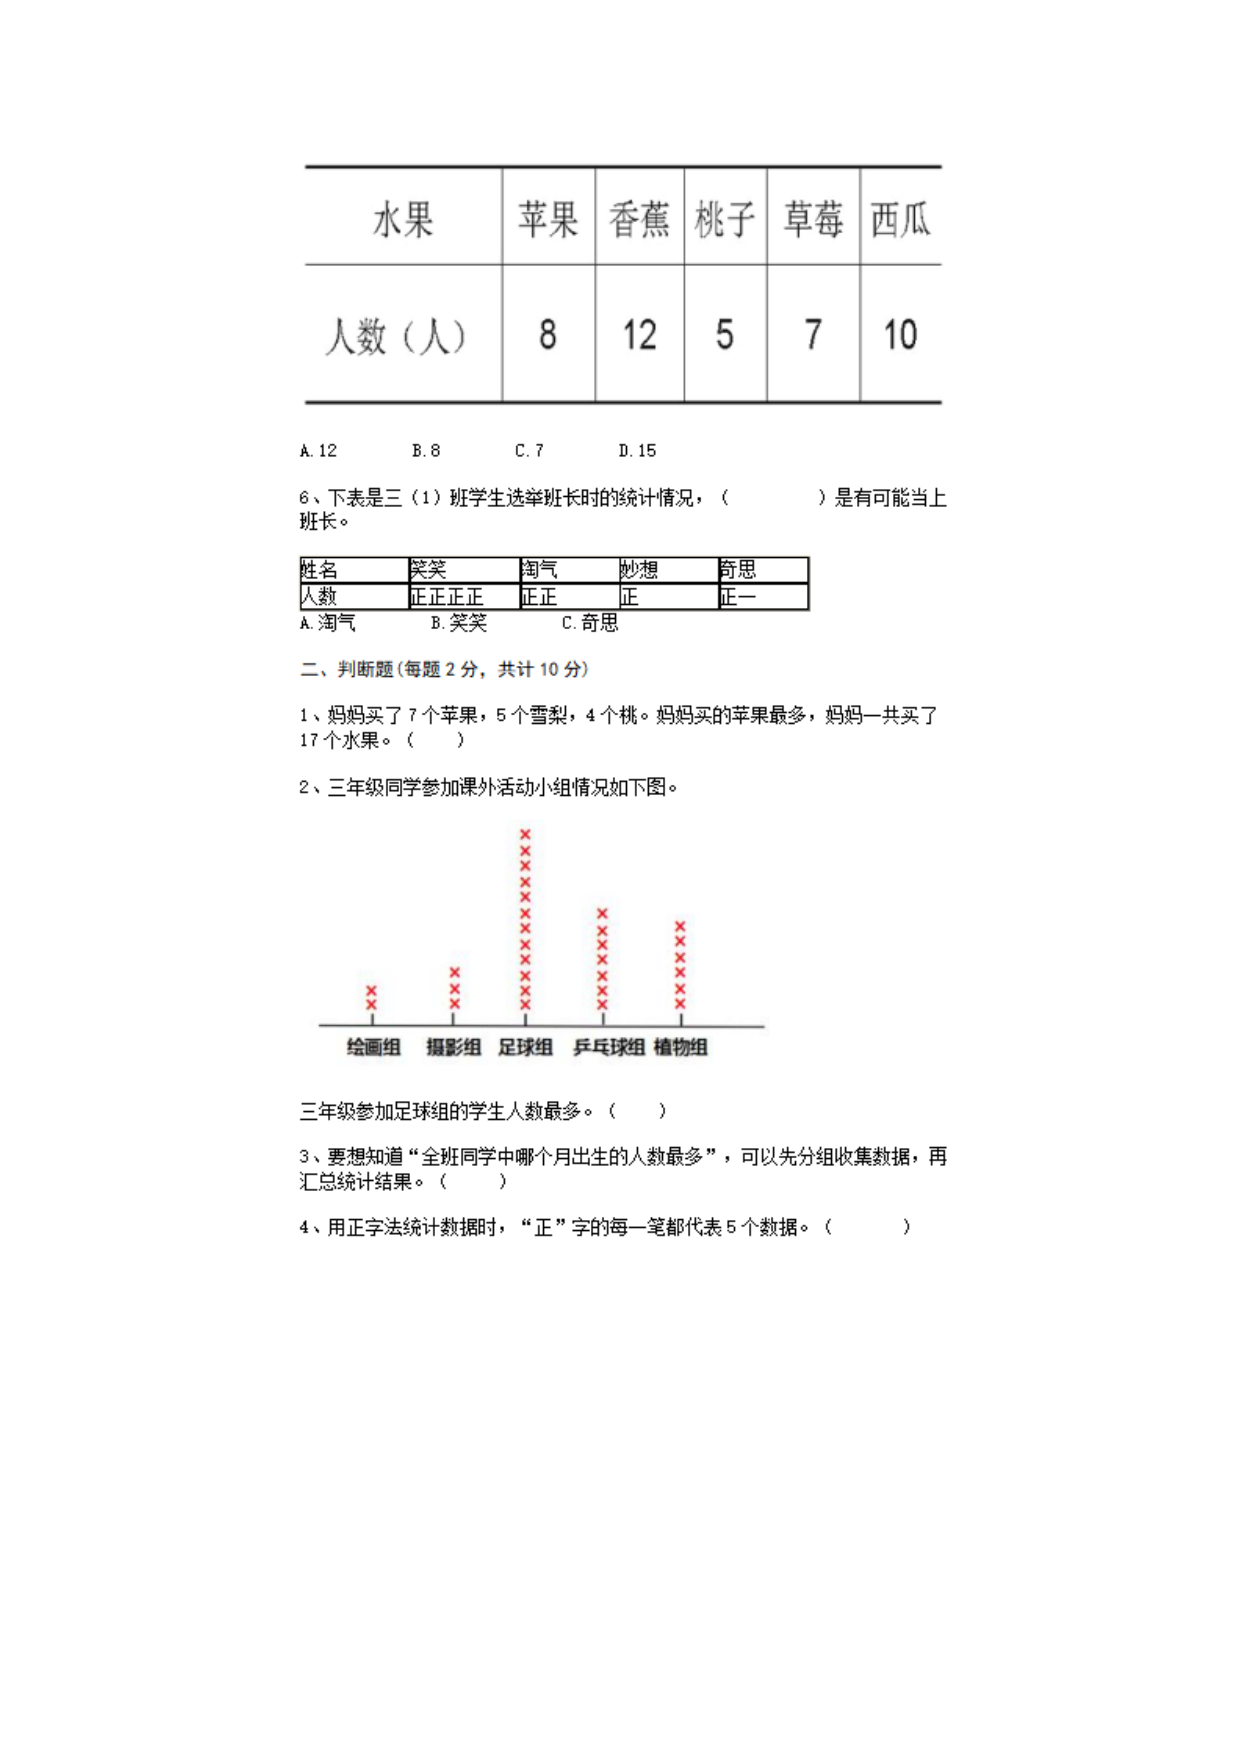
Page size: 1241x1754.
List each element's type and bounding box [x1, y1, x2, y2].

picture [255, 162, 985, 1241]
